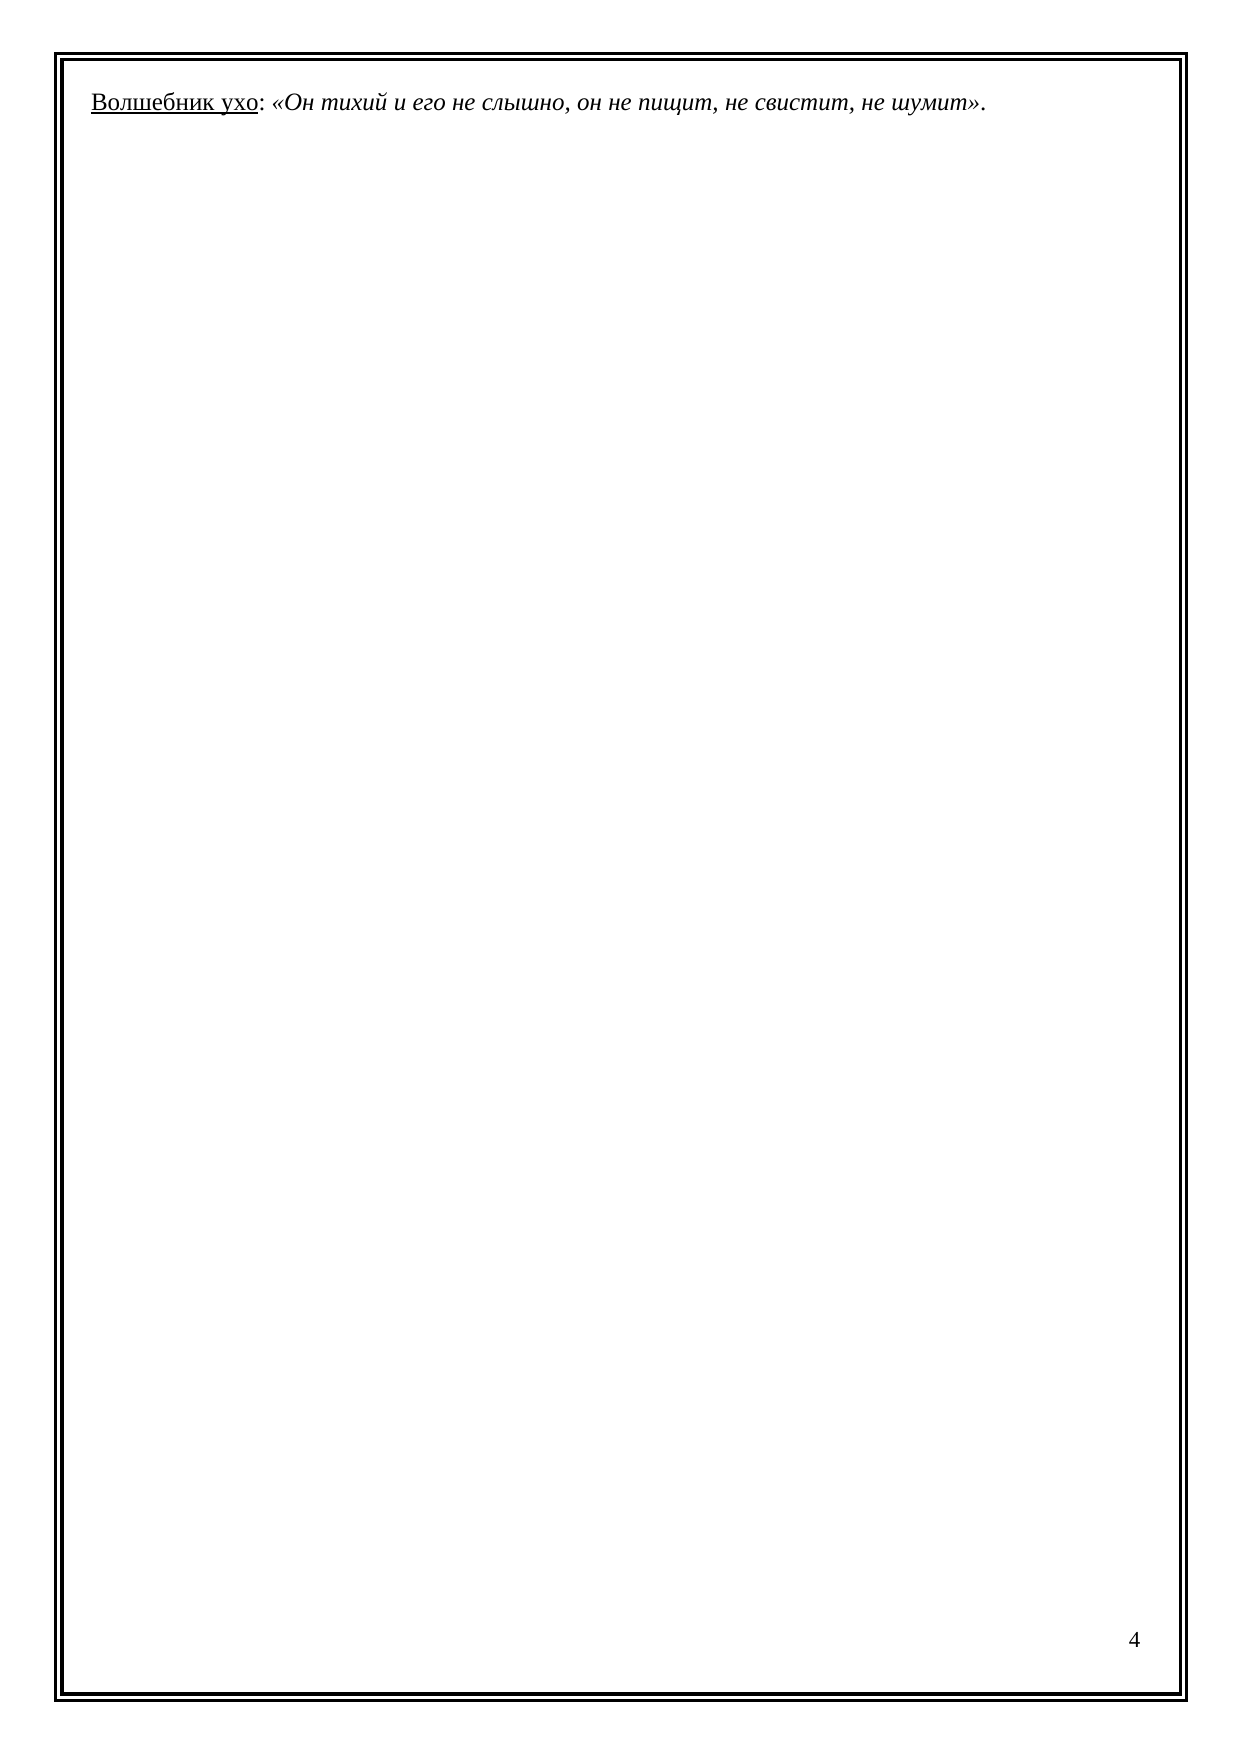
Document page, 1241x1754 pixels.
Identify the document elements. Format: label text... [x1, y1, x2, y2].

text Волшебник ухо: «Он тихий и его не слышно, он не пищит, не свистит, не шумит». [91, 87, 1163, 116]
